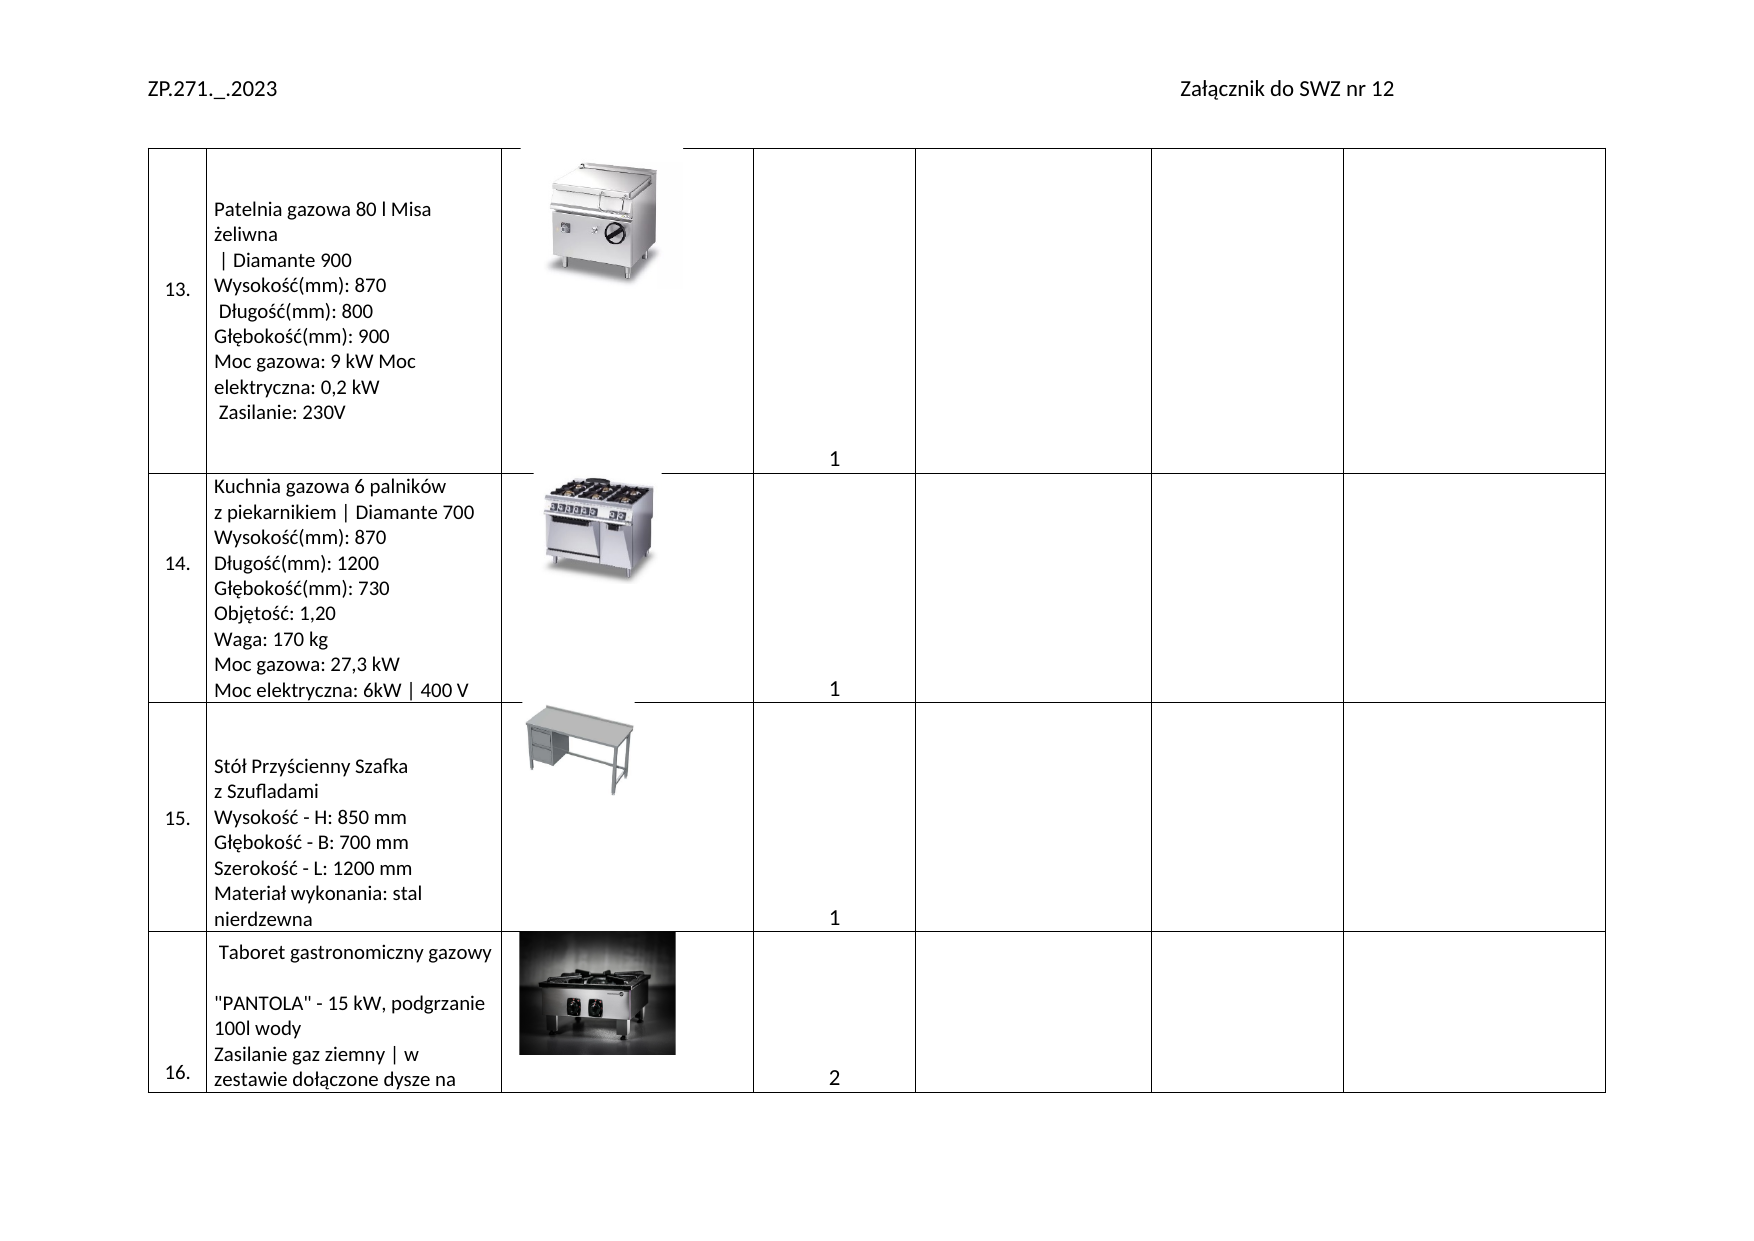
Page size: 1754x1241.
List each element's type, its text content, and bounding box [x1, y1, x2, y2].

picture [522, 702, 635, 796]
table_cell [1344, 474, 1605, 702]
table_cell [1152, 474, 1343, 702]
table_cell [1344, 703, 1605, 931]
table_cell 1 [754, 149, 915, 472]
table_cell [916, 703, 1151, 931]
table_cell [916, 932, 1151, 1092]
table_cell 2 [754, 932, 915, 1092]
table_cell Patelnia gazowa 80 l Misa żeliwna | Diamante 900 Wysokość(mm): 870 Długość(mm): 800 Głębokość(mm): 900 Moc gazowa: 9 kW Moc elektryczna: 0,2 kW Zasilanie: 230V [207, 149, 501, 472]
table_cell [1152, 703, 1343, 931]
table_cell 14. [149, 474, 206, 702]
table_cell 13. [149, 149, 206, 472]
picture [519, 931, 676, 1055]
table_cell 1 [754, 474, 915, 702]
table_cell [1344, 149, 1605, 472]
table_cell [502, 149, 753, 472]
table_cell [207, 932, 501, 1092]
table_cell [502, 932, 753, 1092]
picture [533, 472, 662, 584]
picture [520, 147, 684, 289]
table_cell 1 [754, 703, 915, 931]
table_cell [916, 149, 1151, 472]
table_cell [1152, 149, 1343, 472]
table_cell [916, 474, 1151, 702]
table_cell 16. [149, 932, 206, 1092]
table_cell 15. [149, 703, 206, 931]
table_cell Stół Przyścienny Szafka z Szufladami Wysokość - H: 850 mm Głębokość - B: 700 mm Szerokość - L: 1200 mm Materiał wykonania: stal nierdzewna [207, 703, 501, 931]
table_cell [502, 474, 753, 702]
table_cell [502, 703, 753, 931]
table_cell [1152, 932, 1343, 1092]
table_cell Kuchnia gazowa 6 palników z piekarnikiem | Diamante 700 Wysokość(mm): 870 Długość(mm): 1200 Głębokość(mm): 730 Objętość: 1,20 Waga: 170 kg Moc gazowa: 27,3 kW Moc elektryczna: 6kW | 400 V [207, 474, 501, 702]
table_cell [1344, 932, 1605, 1092]
